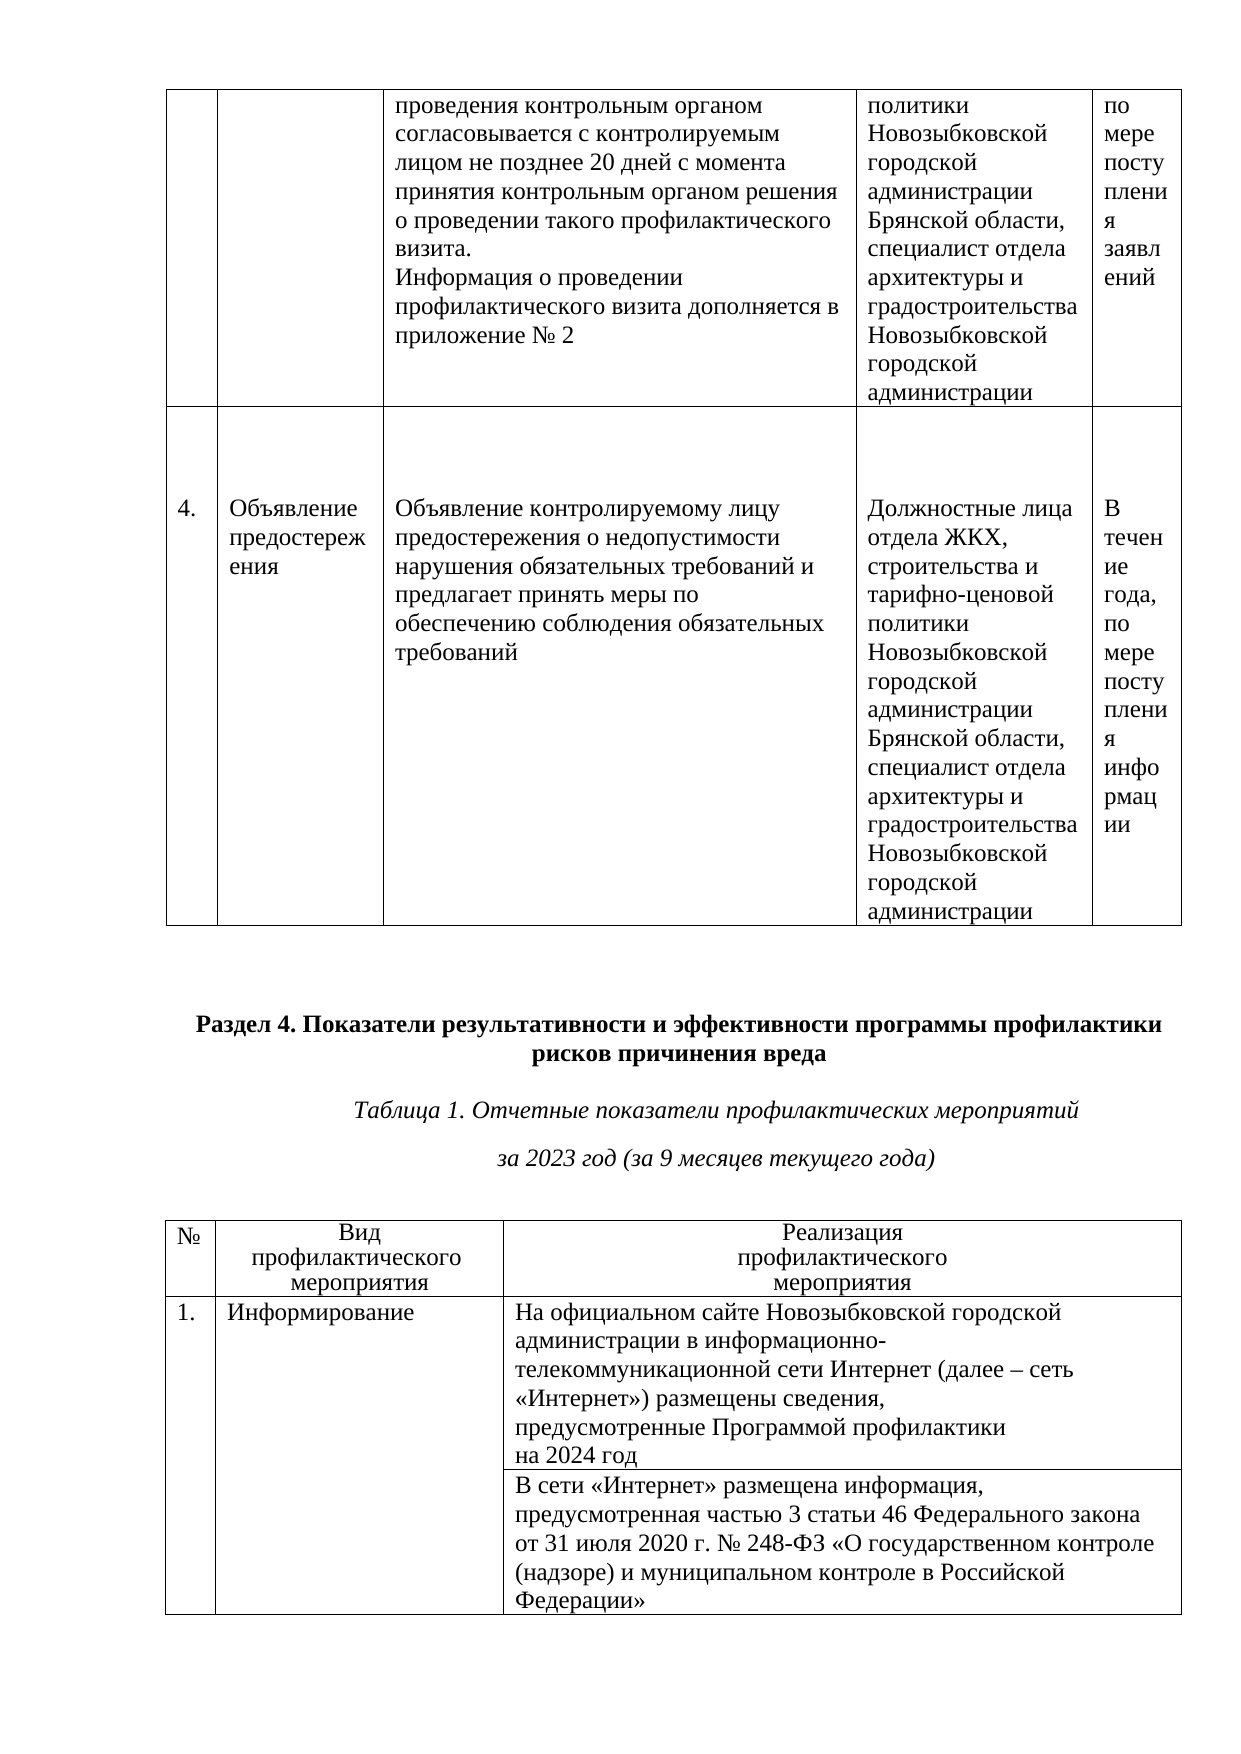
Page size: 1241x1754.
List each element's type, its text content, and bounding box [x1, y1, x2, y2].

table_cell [1093, 90, 1181, 406]
table_header № [166, 1221, 215, 1296]
table_cell 1. [166, 1297, 215, 1614]
text за 2023 год (за 9 месяцев текущего года) [177, 1143, 1181, 1172]
text Раздел 4. Показатели результативности и эффективности программы профилактики рисков причинения вреда [177, 1009, 1181, 1067]
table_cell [504, 1470, 1181, 1614]
table_header Вид профилактического мероприятия [216, 1221, 503, 1296]
table_header Реализация профилактического мероприятия [504, 1221, 1181, 1296]
table_cell Объявление предостережения [218, 407, 383, 924]
table_cell Объявление контролируемому лицу предостережения о недопустимости нарушения обязательных требований и предлагает принять меры по обеспечению соблюдения обязательных требований [384, 407, 856, 924]
table_cell В течение года, по мере поступления информации [1093, 407, 1181, 924]
table_cell На официальном сайте Новозыбковской городской администрации в информационно- телекоммуникационной сети Интернет (далее – сеть «Интернет») размещены сведения, предусмотренные Программой профилактики на 2024 год [504, 1297, 1181, 1469]
table_cell 4. [167, 407, 217, 924]
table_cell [857, 90, 1092, 406]
text Таблица 1. Отчетные показатели профилактических мероприятий [177, 1096, 1181, 1124]
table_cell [384, 90, 856, 406]
table_cell Информирование [216, 1297, 503, 1614]
